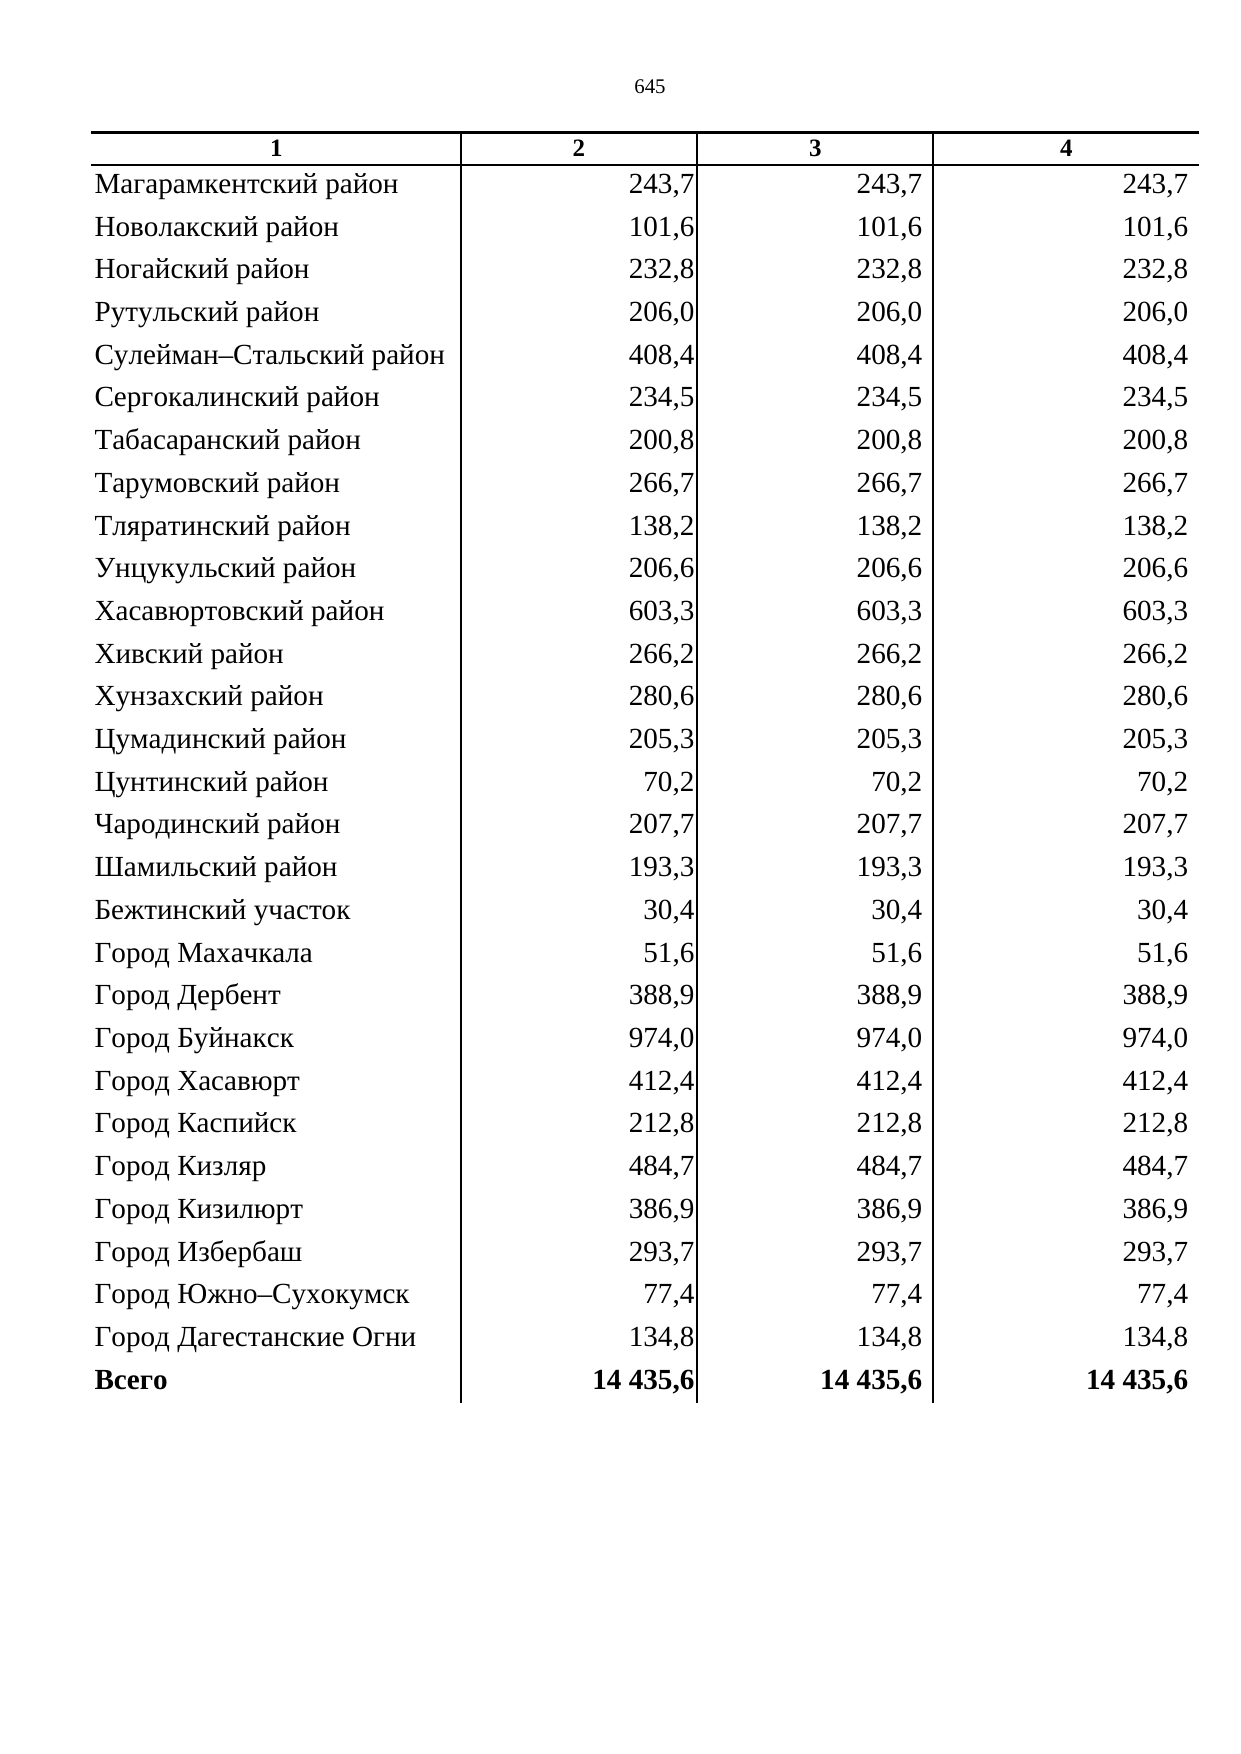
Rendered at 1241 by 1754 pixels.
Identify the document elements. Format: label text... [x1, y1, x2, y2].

table_cell 484,7 [698, 1147, 932, 1189]
table_cell Город Кизилюрт [91, 1189, 460, 1232]
table_header 2 [462, 134, 696, 164]
table_cell Новолакский район [91, 207, 460, 250]
table_cell Хунзахский район [91, 677, 460, 719]
table_cell 206,0 [698, 293, 932, 335]
table_cell Город Каспийск [91, 1104, 460, 1147]
table_cell 386,9 [698, 1189, 932, 1232]
table_cell 206,6 [934, 549, 1199, 591]
table_cell Город Избербаш [91, 1232, 460, 1275]
table_cell Хасавюртовский район [91, 591, 460, 634]
table_cell 266,7 [698, 463, 932, 506]
table_cell 293,7 [698, 1232, 932, 1275]
table_cell 206,6 [698, 549, 932, 591]
table_cell 266,7 [934, 463, 1199, 506]
table_cell Тляратинский район [91, 506, 460, 549]
table_cell 51,6 [934, 933, 1199, 976]
table_cell 388,9 [934, 976, 1199, 1018]
table_cell 138,2 [934, 506, 1199, 549]
table_cell 974,0 [462, 1019, 696, 1061]
table_cell 232,8 [462, 250, 696, 292]
table_cell Всего [91, 1360, 460, 1403]
table_cell 212,8 [934, 1104, 1199, 1147]
table_cell 207,7 [462, 805, 696, 848]
table_cell Город Южно–Сухокумск [91, 1275, 460, 1317]
table_cell Город Буйнакск [91, 1019, 460, 1061]
table_cell 207,7 [698, 805, 932, 848]
table_cell 212,8 [698, 1104, 932, 1147]
table_cell 70,2 [698, 762, 932, 805]
table_cell Город Дербент [91, 976, 460, 1018]
table_cell Цумадинский район [91, 720, 460, 762]
table_cell 138,2 [698, 506, 932, 549]
table_cell Чародинский район [91, 805, 460, 848]
table_cell 14 435,6 [698, 1360, 932, 1403]
table_cell Табасаранский район [91, 421, 460, 463]
table_cell 212,8 [462, 1104, 696, 1147]
table_cell 266,2 [698, 634, 932, 677]
table_header 4 [934, 134, 1199, 164]
table_cell 243,7 [698, 166, 932, 207]
table_cell 293,7 [934, 1232, 1199, 1275]
table_cell 266,7 [462, 463, 696, 506]
table_cell 193,3 [462, 848, 696, 890]
table_cell Город Хасавюрт [91, 1061, 460, 1104]
table_cell Унцукульский район [91, 549, 460, 591]
table_cell 280,6 [934, 677, 1199, 719]
table_cell 101,6 [698, 207, 932, 250]
table_cell 603,3 [462, 591, 696, 634]
table_cell 484,7 [934, 1147, 1199, 1189]
table_cell 206,0 [934, 293, 1199, 335]
table_cell 412,4 [462, 1061, 696, 1104]
table_cell 30,4 [698, 890, 932, 933]
table_cell 974,0 [934, 1019, 1199, 1061]
table_cell 408,4 [462, 335, 696, 378]
table_cell Бежтинский участок [91, 890, 460, 933]
table_header 3 [698, 134, 932, 164]
table_cell Шамильский район [91, 848, 460, 890]
table_cell Город Махачкала [91, 933, 460, 976]
table_cell 388,9 [462, 976, 696, 1018]
table_cell 243,7 [462, 166, 696, 207]
table_cell 134,8 [934, 1318, 1199, 1360]
table_cell 134,8 [462, 1318, 696, 1360]
table_cell 206,0 [462, 293, 696, 335]
table_cell 603,3 [934, 591, 1199, 634]
table_cell 974,0 [698, 1019, 932, 1061]
table_cell Сергокалинский район [91, 378, 460, 421]
table_cell 205,3 [462, 720, 696, 762]
table_cell 134,8 [698, 1318, 932, 1360]
table_cell Город Дагестанские Огни [91, 1318, 460, 1360]
table_cell 70,2 [462, 762, 696, 805]
table_cell 232,8 [698, 250, 932, 292]
table_cell 205,3 [698, 720, 932, 762]
table_cell 603,3 [698, 591, 932, 634]
table_cell 101,6 [462, 207, 696, 250]
table_cell 280,6 [462, 677, 696, 719]
table_cell 266,2 [934, 634, 1199, 677]
table_cell 280,6 [698, 677, 932, 719]
table_cell 51,6 [462, 933, 696, 976]
table_cell 70,2 [934, 762, 1199, 805]
table_cell 138,2 [462, 506, 696, 549]
table_header 1 [91, 134, 460, 164]
table_cell 77,4 [462, 1275, 696, 1317]
table_cell 193,3 [698, 848, 932, 890]
table_cell 51,6 [698, 933, 932, 976]
table_cell 408,4 [698, 335, 932, 378]
table_cell 30,4 [462, 890, 696, 933]
table_cell 293,7 [462, 1232, 696, 1275]
table_cell Хивский район [91, 634, 460, 677]
table_cell 266,2 [462, 634, 696, 677]
table_cell 484,7 [462, 1147, 696, 1189]
table_cell 412,4 [698, 1061, 932, 1104]
table_cell 388,9 [698, 976, 932, 1018]
table_cell 207,7 [934, 805, 1199, 848]
table_cell 200,8 [934, 421, 1199, 463]
table_cell 234,5 [698, 378, 932, 421]
table_cell 77,4 [934, 1275, 1199, 1317]
table_cell 412,4 [934, 1061, 1199, 1104]
table_cell Магарамкентский район [91, 166, 460, 207]
table_cell Рутульский район [91, 293, 460, 335]
table_cell 408,4 [934, 335, 1199, 378]
table_cell 386,9 [934, 1189, 1199, 1232]
table_cell Ногайский район [91, 250, 460, 292]
table_cell 234,5 [934, 378, 1199, 421]
table_cell 200,8 [698, 421, 932, 463]
table_cell 77,4 [698, 1275, 932, 1317]
table_cell Город Кизляр [91, 1147, 460, 1189]
table_cell Сулейман–Стальский район [91, 335, 460, 378]
table_cell 200,8 [462, 421, 696, 463]
table_cell 14 435,6 [462, 1360, 696, 1403]
table_cell Цунтинский район [91, 762, 460, 805]
table_cell 386,9 [462, 1189, 696, 1232]
table_cell Тарумовский район [91, 463, 460, 506]
table_cell 232,8 [934, 250, 1199, 292]
table_cell 101,6 [934, 207, 1199, 250]
table_cell 193,3 [934, 848, 1199, 890]
table_cell 243,7 [934, 166, 1199, 207]
table_cell 14 435,6 [934, 1360, 1199, 1403]
table_cell 205,3 [934, 720, 1199, 762]
table_cell 234,5 [462, 378, 696, 421]
table_cell 30,4 [934, 890, 1199, 933]
table_cell 206,6 [462, 549, 696, 591]
